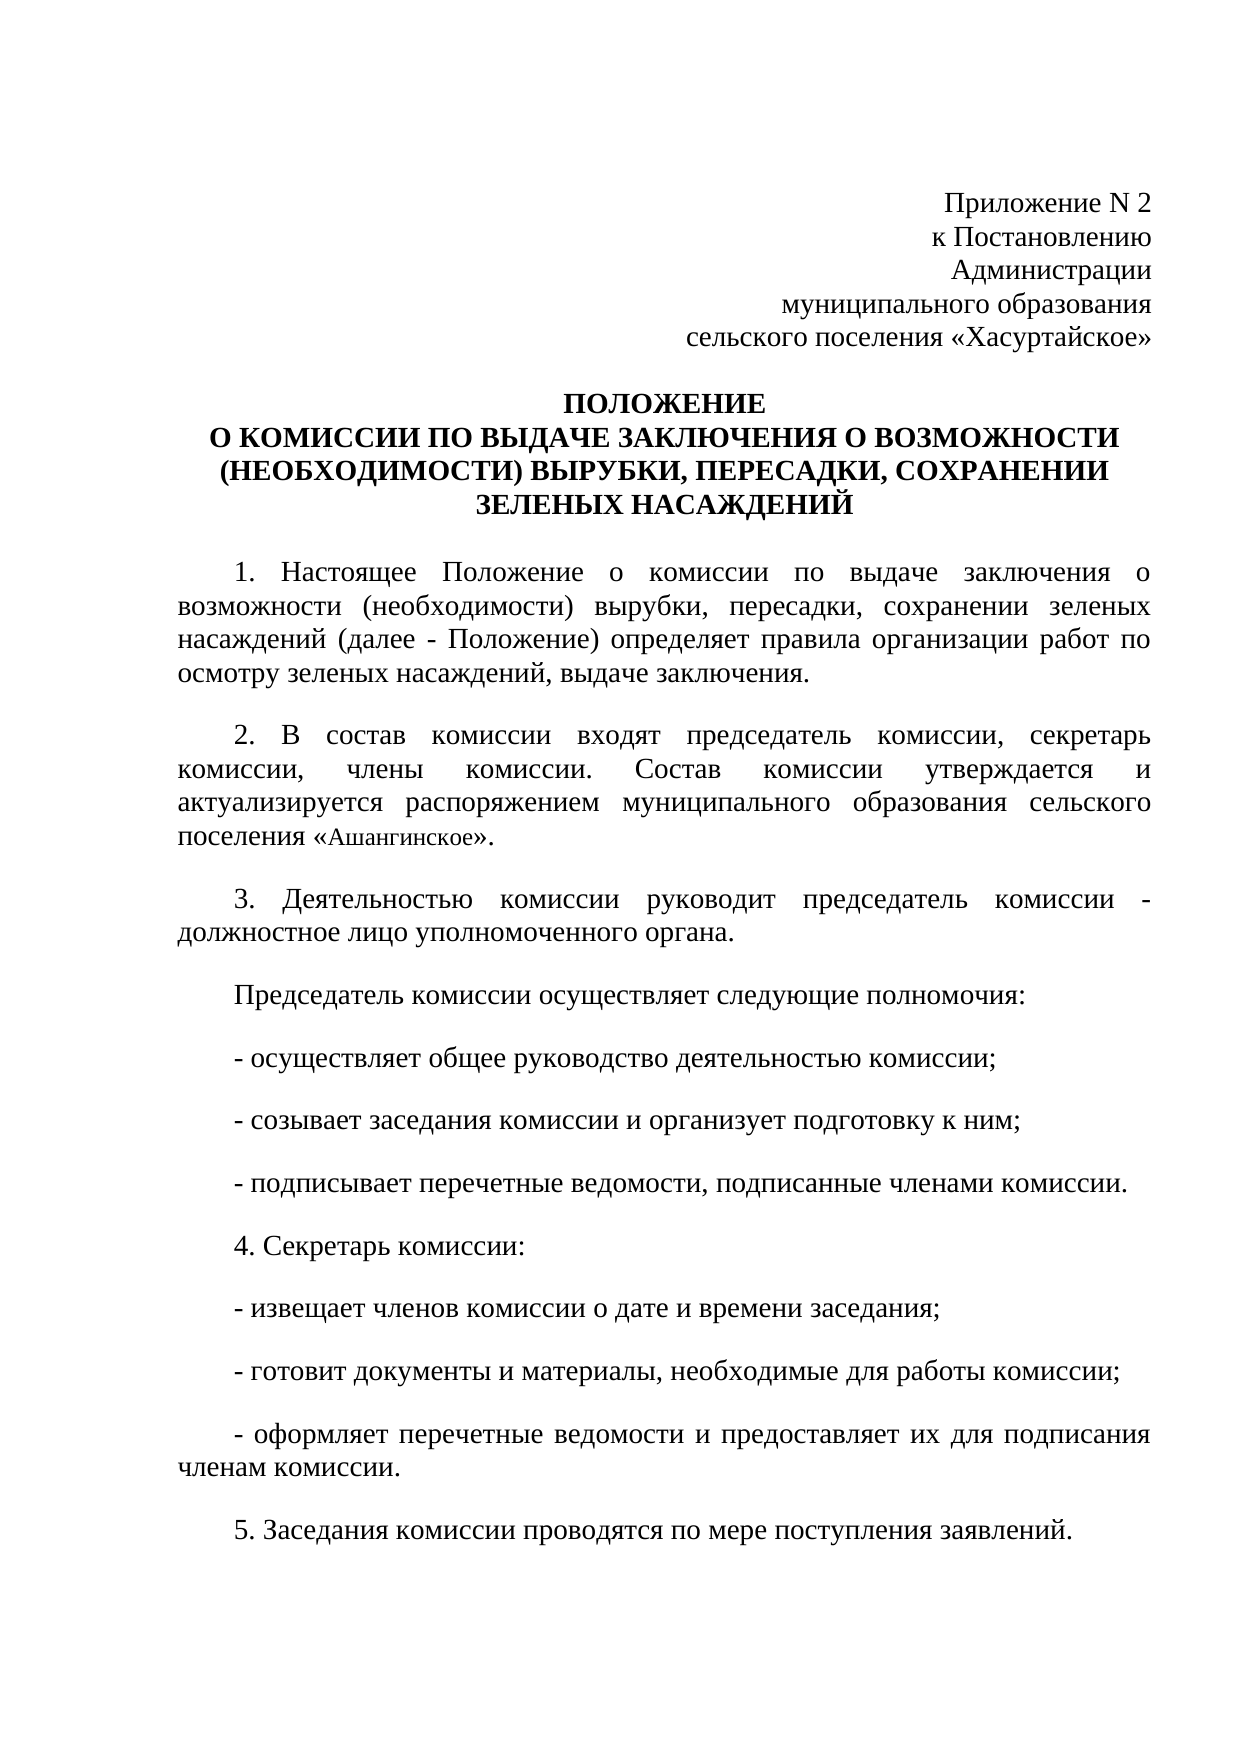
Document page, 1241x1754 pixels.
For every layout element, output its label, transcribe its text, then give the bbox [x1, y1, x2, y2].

text - осуществляет общее руководство деятельностью комиссии; [177, 1040, 1152, 1073]
text 3. Деятельностью комиссии руководит председатель комиссии - должностное лицо уполномоченного органа. [177, 881, 1152, 948]
text муниципального образования [177, 286, 1152, 319]
text 1. Настоящее Положение о комиссии по выдаче заключения о возможности (необходимости) вырубки, пересадки, сохранении зеленых насаждений (далее - Положение) определяет правила организации работ по осмотру зеленых насаждений, выдаче заключения. [177, 554, 1152, 688]
text 2. В состав комиссии входят председатель комиссии, секретарь комиссии, члены комиссии. Состав комиссии утверждается и актуализируется распоряжением муниципального образования сельского поселения «Ашангинское». [177, 717, 1152, 852]
text Администрации [177, 252, 1152, 286]
text (НЕОБХОДИМОСТИ) ВЫРУБКИ, ПЕРЕСАДКИ, СОХРАНЕНИИ ЗЕЛЕНЫХ НАСАЖДЕНИЙ [177, 453, 1152, 521]
text сельского поселения «Хасуртайское» [177, 319, 965, 353]
text Председатель комиссии осуществляет следующие полномочия: [177, 977, 1152, 1011]
text - готовит документы и материалы, необходимые для работы комиссии; [177, 1353, 1152, 1387]
text ПОЛОЖЕНИЕ [177, 386, 1152, 420]
text 4. Секретарь комиссии: [177, 1228, 1152, 1261]
text 5. Заседания комиссии проводятся по мере поступления заявлений. [177, 1512, 1152, 1546]
text Приложение N 2 [177, 185, 1152, 219]
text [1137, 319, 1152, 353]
text - созывает заседания комиссии и организует подготовку к ним; [177, 1102, 1152, 1136]
text к Постановлению [177, 219, 1152, 252]
text - подписывает перечетные ведомости, подписанные членами комиссии. [177, 1165, 1152, 1199]
text - извещает членов комиссии о дате и времени заседания; [177, 1291, 1152, 1324]
text О КОМИССИИ ПО ВЫДАЧЕ ЗАКЛЮЧЕНИЯ О ВОЗМОЖНОСТИ [177, 420, 1152, 453]
text - оформляет перечетные ведомости и предоставляет их для подписания членам комиссии. [177, 1416, 1152, 1483]
